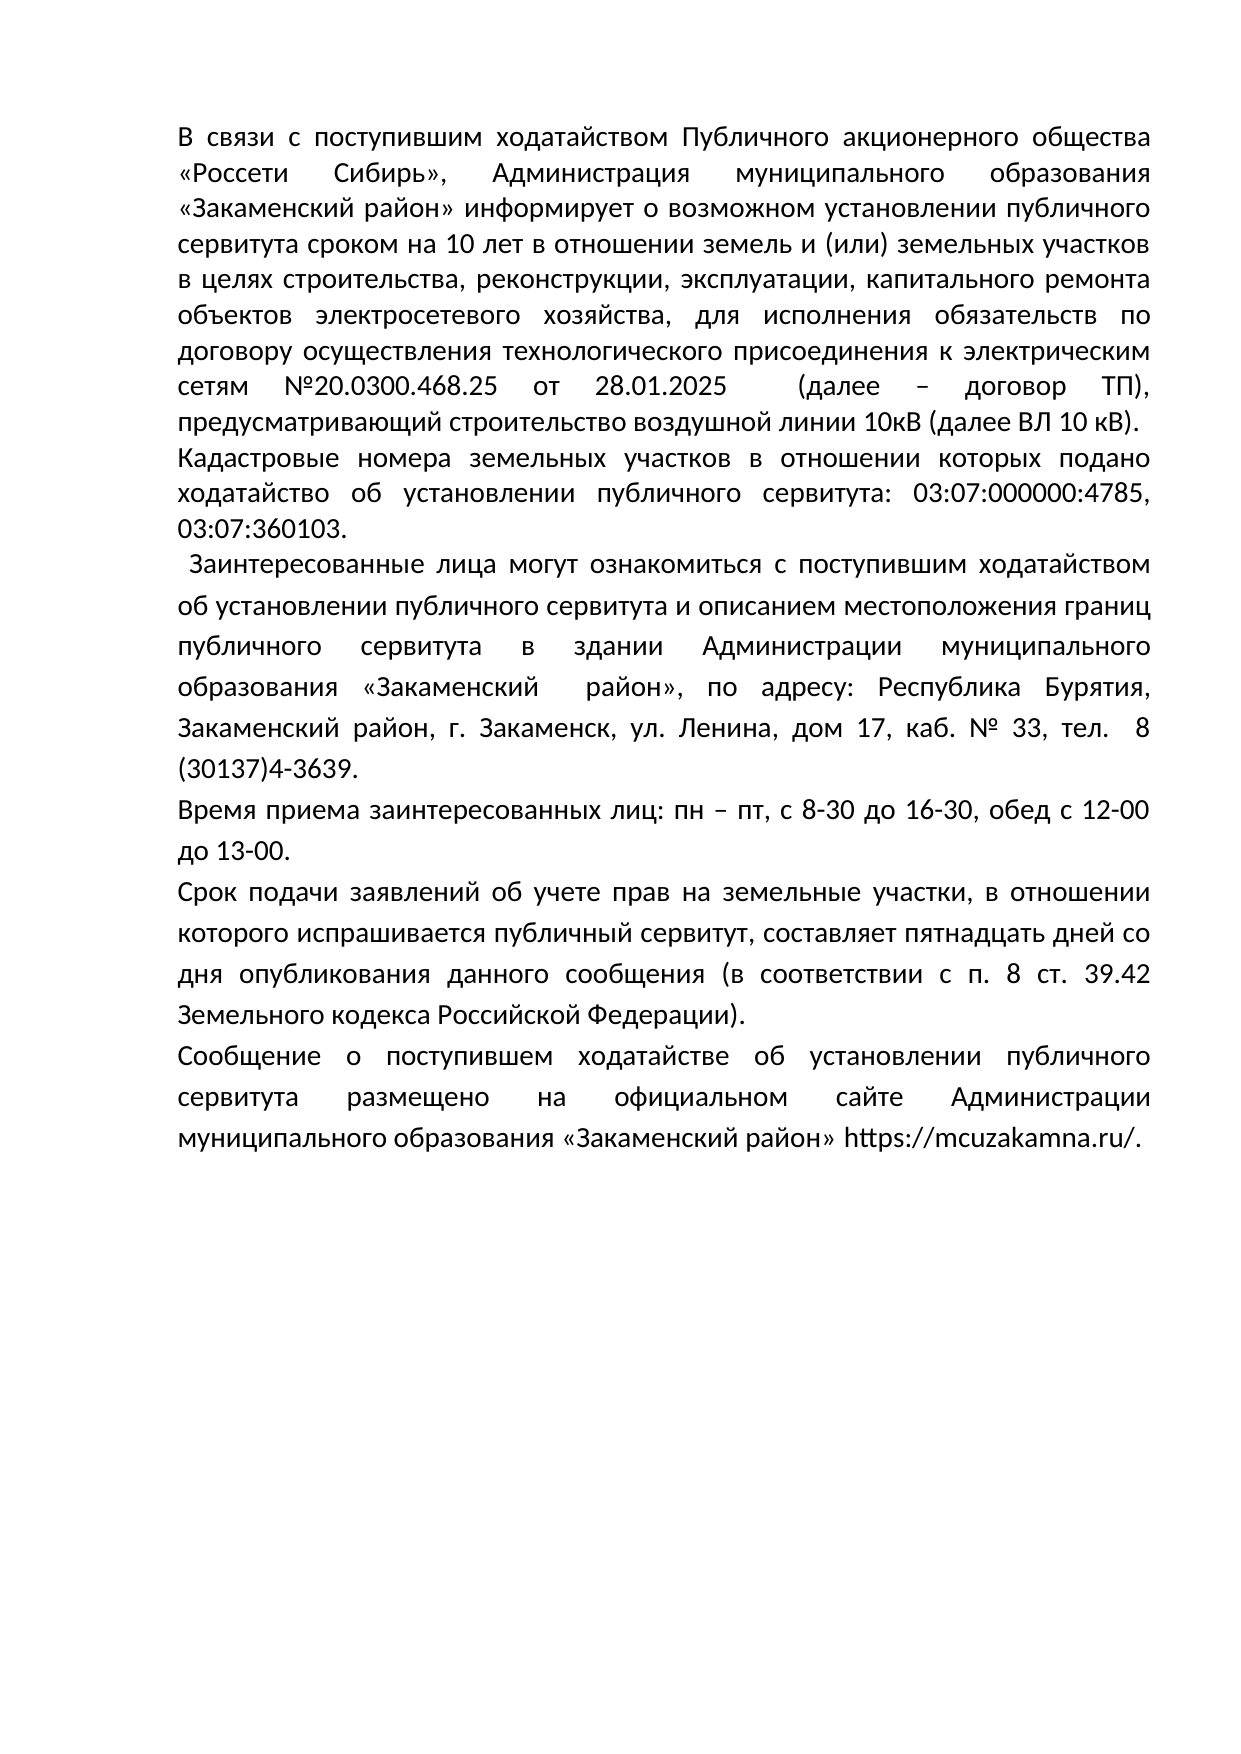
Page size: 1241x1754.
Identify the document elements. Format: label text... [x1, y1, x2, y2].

text Заинтересованные лица могут ознакомиться с поступившим ходатайством об установлении публичного сервитута и описанием местоположения границ публичного сервитута в здании Администрации муниципального образования «Закаменский район», по адресу: Республика Бурятия, Закаменский район, г. Закаменск, ул. Ленина, дом 17, каб. № 33, тел. 8 (30137)4-3639. [177, 546, 1152, 786]
text Время приема заинтересованных лиц: пн – пт, с 8-30 до 16-30, обед с 12-00 до 13-00. [177, 791, 1152, 868]
text Срок подачи заявлений об учете прав на земельные участки, в отношении которого испрашивается публичный сервитут, составляет пятнадцать дней со дня опубликования данного сообщения (в соответствии с п. 8 ст. 39.42 Земельного кодекса Российской Федерации). [177, 873, 1152, 1032]
text Сообщение о поступившем ходатайстве об установлении публичного сервитута размещено на официальном сайте Администрации муниципального образования «Закаменский район» https://mcuzakamna.ru/. [177, 1037, 1152, 1154]
text Кадастровые номера земельных участков в отношении которых подано ходатайство об установлении публичного сервитута: 03:07:000000:4785, 03:07:360103. [177, 439, 1152, 546]
text В связи с поступившим ходатайством Публичного акционерного общества «Россети Сибирь», Администрация муниципального образования «Закаменский район» информирует о возможном установлении публичного сервитута сроком на 10 лет в отношении земель и (или) земельных участков в целях строительства, реконструкции, эксплуатации, капитального ремонта объектов электросетевого хозяйства, для исполнения обязательств по договору осуществления технологического присоединения к электрическим сетям №20.0300.468.25 от 28.01.2025 (далее – договор ТП), предусматривающий строительство воздушной линии 10кВ (далее ВЛ 10 кВ). [177, 118, 1152, 439]
